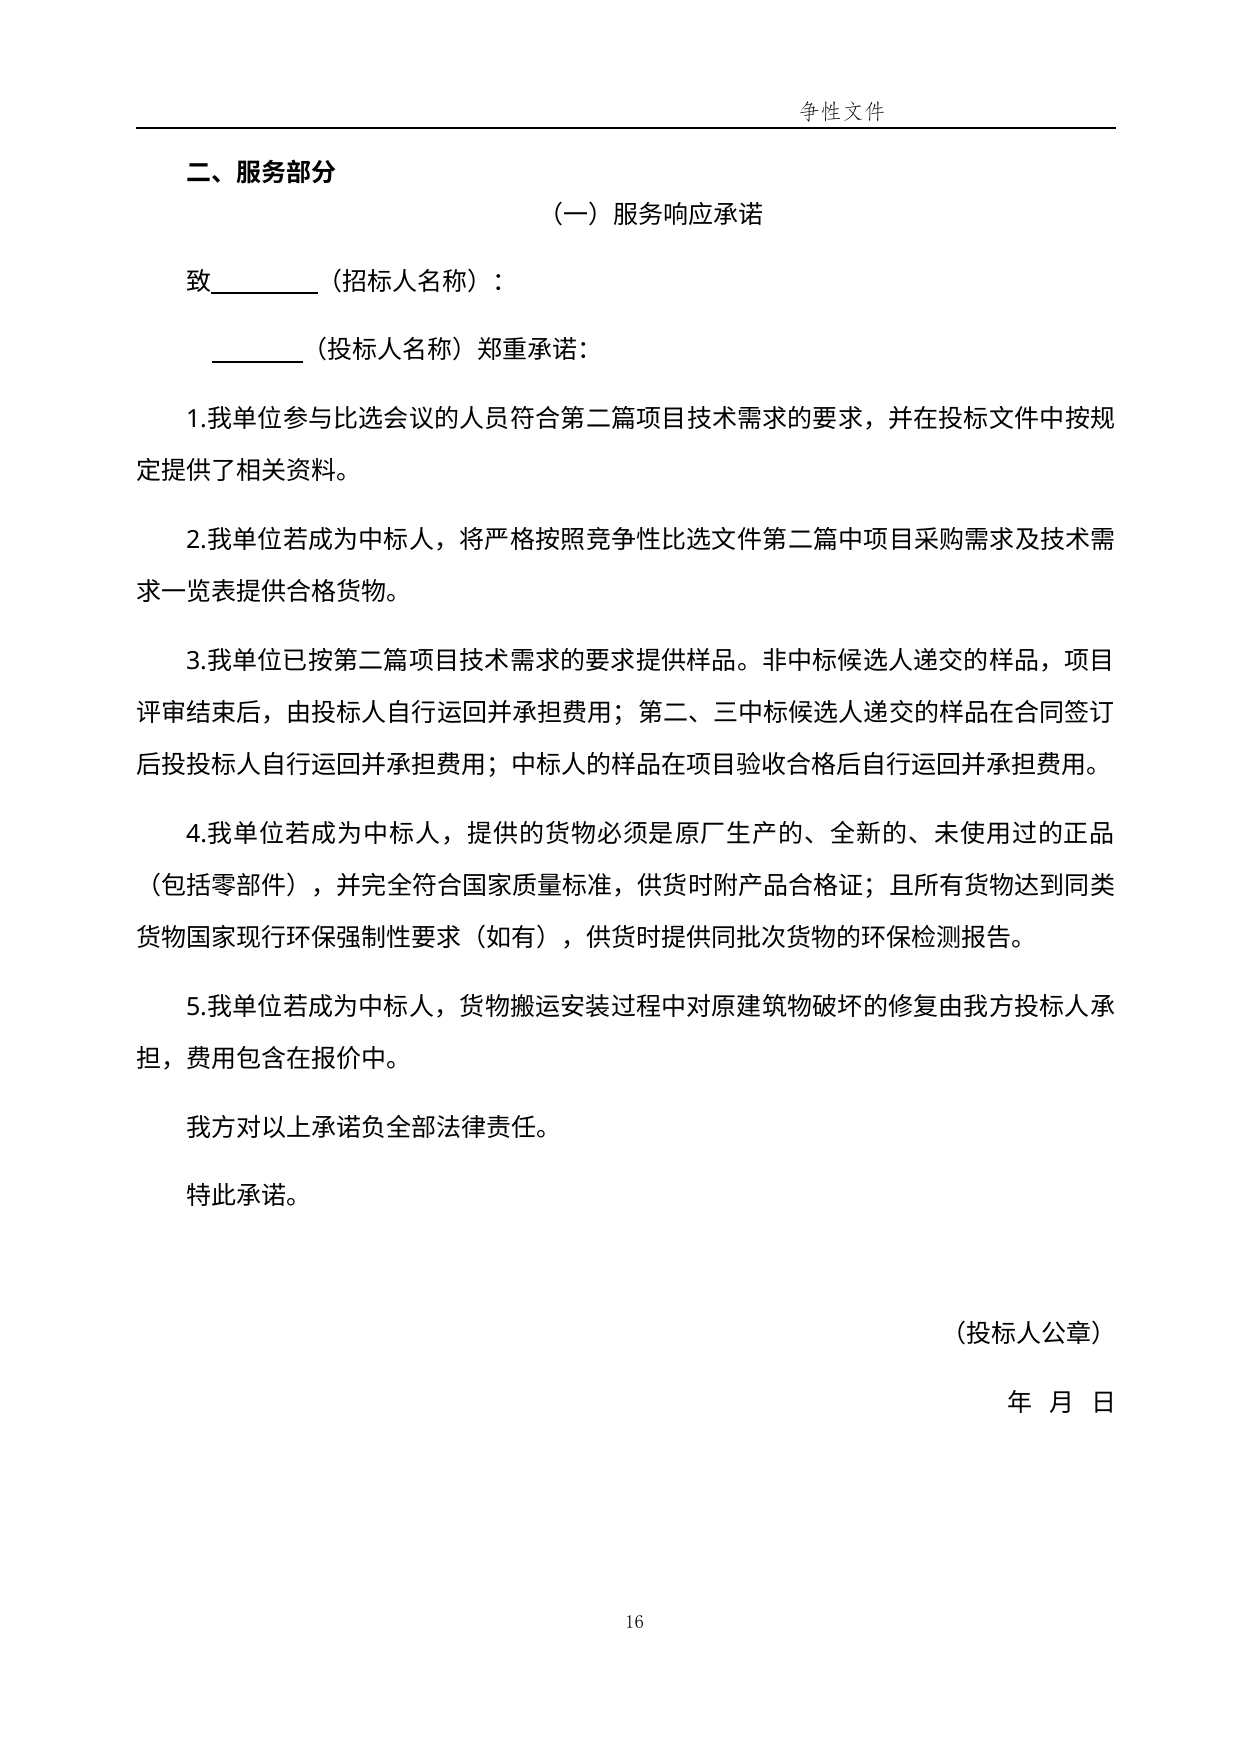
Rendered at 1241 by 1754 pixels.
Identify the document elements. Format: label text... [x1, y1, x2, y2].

text 年 月 日 [136, 1369, 1116, 1421]
subtitle 二、服务部分 [136, 148, 1116, 190]
text （投标人公章） [136, 1301, 1116, 1353]
text 特此承诺。 [136, 1163, 1116, 1215]
text 5.我单位若成为中标人，货物搬运安装过程中对原建筑物破坏的修复由我方投标人承担，费用包含在报价中。 [136, 973, 1116, 1078]
text 1.我单位参与比选会议的人员符合第二篇项目技术需求的要求，并在投标文件中按规定提供了相关资料。 [136, 386, 1116, 490]
text 3.我单位已按第二篇项目技术需求的要求提供样品。非中标候选人递交的样品，项目评审结束后，由投标人自行运回并承担费用；第二、三中标候选人递交的样品在合同签订后投投标人自行运回并承担费用；中标人的样品在项目验收合格后自行运回并承担费用。 [136, 628, 1116, 784]
text （投标人名称）郑重承诺： [136, 317, 1116, 369]
text （一）服务响应承诺 [136, 190, 1116, 232]
text 2.我单位若成为中标人，将严格按照竞争性比选文件第二篇中项目采购需求及技术需求一览表提供合格货物。 [136, 507, 1116, 611]
text 4.我单位若成为中标人，提供的货物必须是原厂生产的、全新的、未使用过的正品（包括零部件），并完全符合国家质量标准，供货时附产品合格证；且所有货物达到同类货物国家现行环保强制性要求（如有），供货时提供同批次货物的环保检测报告。 [136, 801, 1116, 957]
text 我方对以上承诺负全部法律责任。 [136, 1094, 1116, 1146]
text 致 （招标人名称）： [136, 248, 1116, 301]
